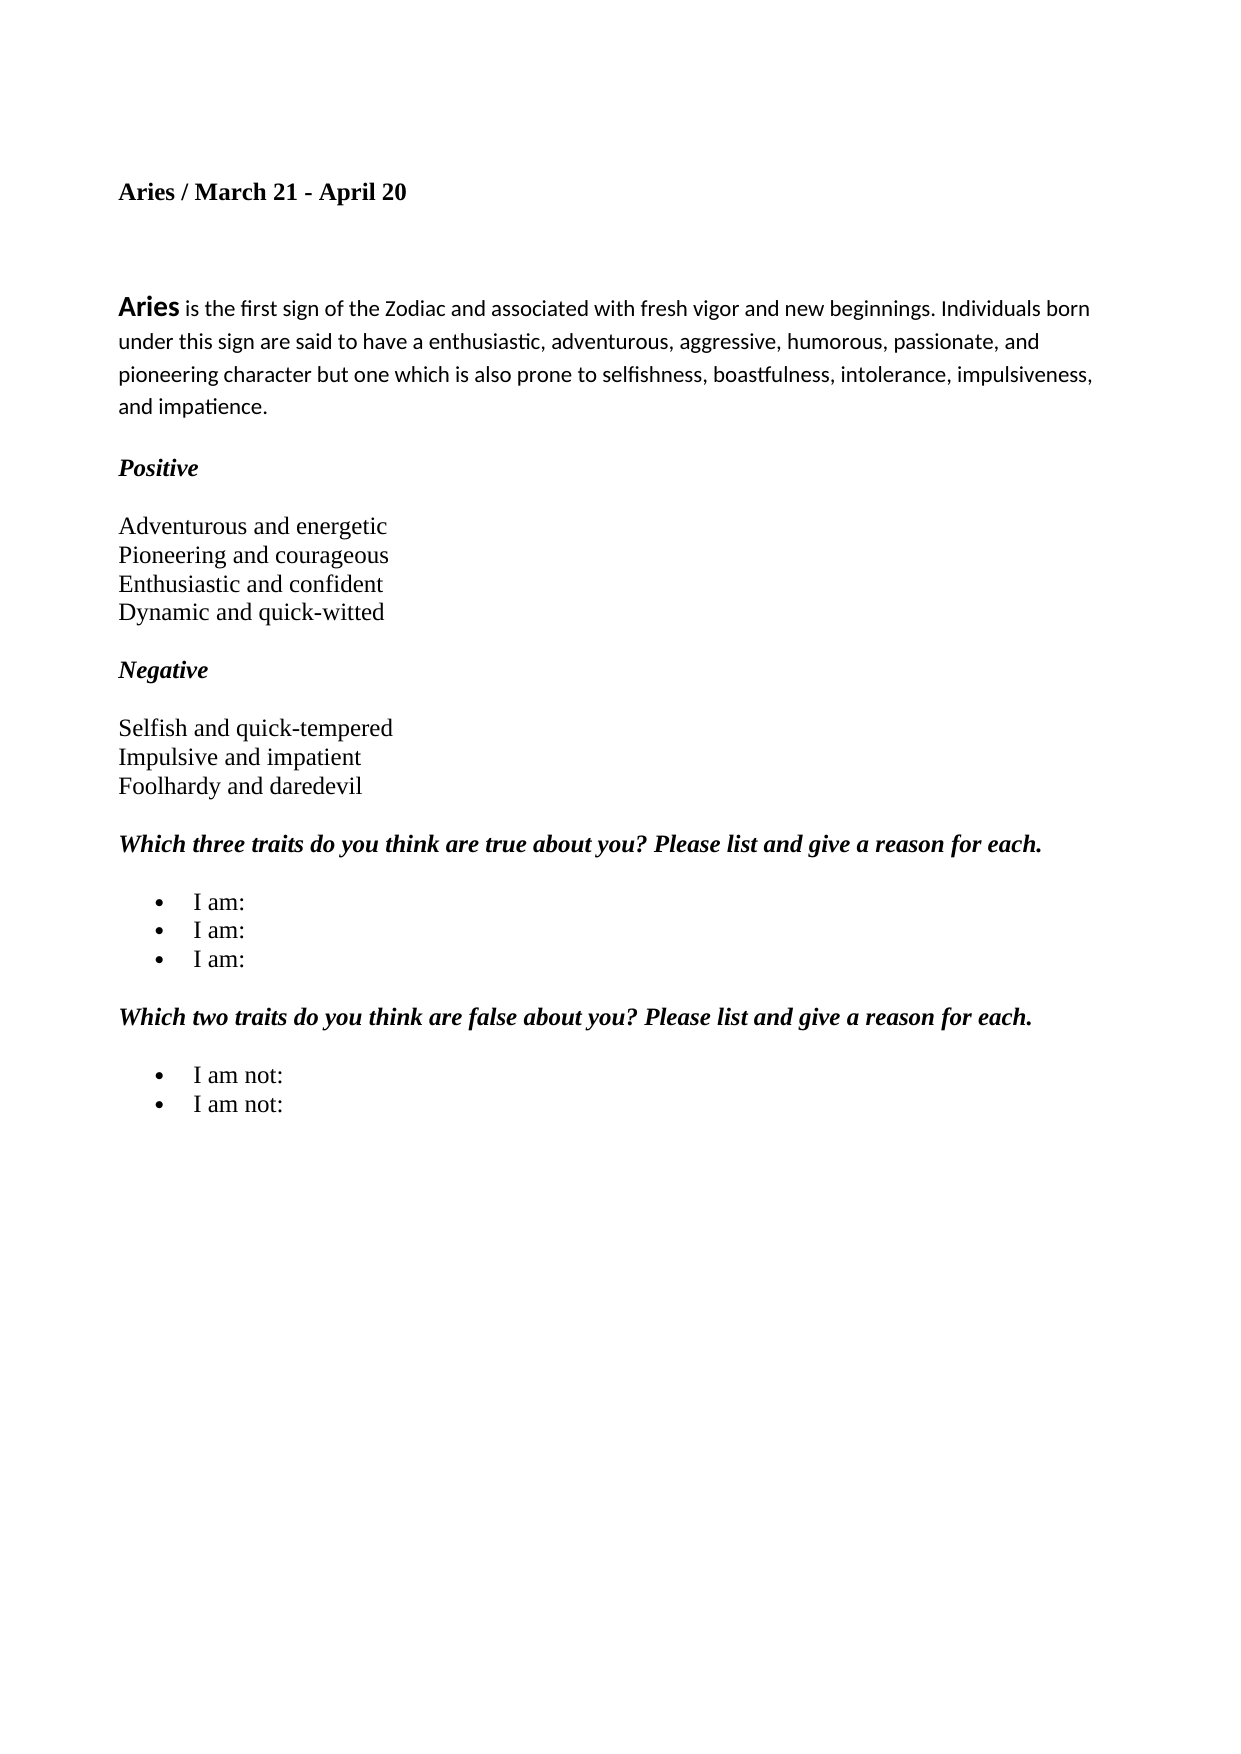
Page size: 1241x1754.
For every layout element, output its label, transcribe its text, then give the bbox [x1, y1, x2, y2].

list I am not: [156, 1060, 1122, 1089]
text Positive [118, 453, 1122, 482]
list I am not: [156, 1089, 1122, 1117]
list I am: [156, 887, 1122, 915]
text Which three traits do you think are true about you? Please list and give a reason for each. [118, 829, 1122, 857]
text Adventurous and energetic Pioneering and courageous Enthusiastic and confident Dynamic and quick-witted [118, 511, 1122, 626]
list I am: [156, 915, 1122, 944]
text Negative [118, 655, 1122, 684]
text Which two traits do you think are false about you? Please list and give a reason for each. [118, 1002, 1122, 1031]
text Aries / March 21 - April 20 [118, 177, 1122, 206]
text Aries is the first sign of the Zodiac and associated with fresh vigor and new beginnings. Individuals born under this sign are said to have a enthusiastic, adventurous, aggressive, humorous, passionate, and pioneering character but one which is also prone to selfishness, boastfulness, intolerance, impulsiveness, and impatience. [118, 288, 1122, 420]
list I am: [156, 944, 1122, 973]
text Selfish and quick-tempered Impulsive and impatient Foolhardy and daredevil [118, 713, 1122, 799]
